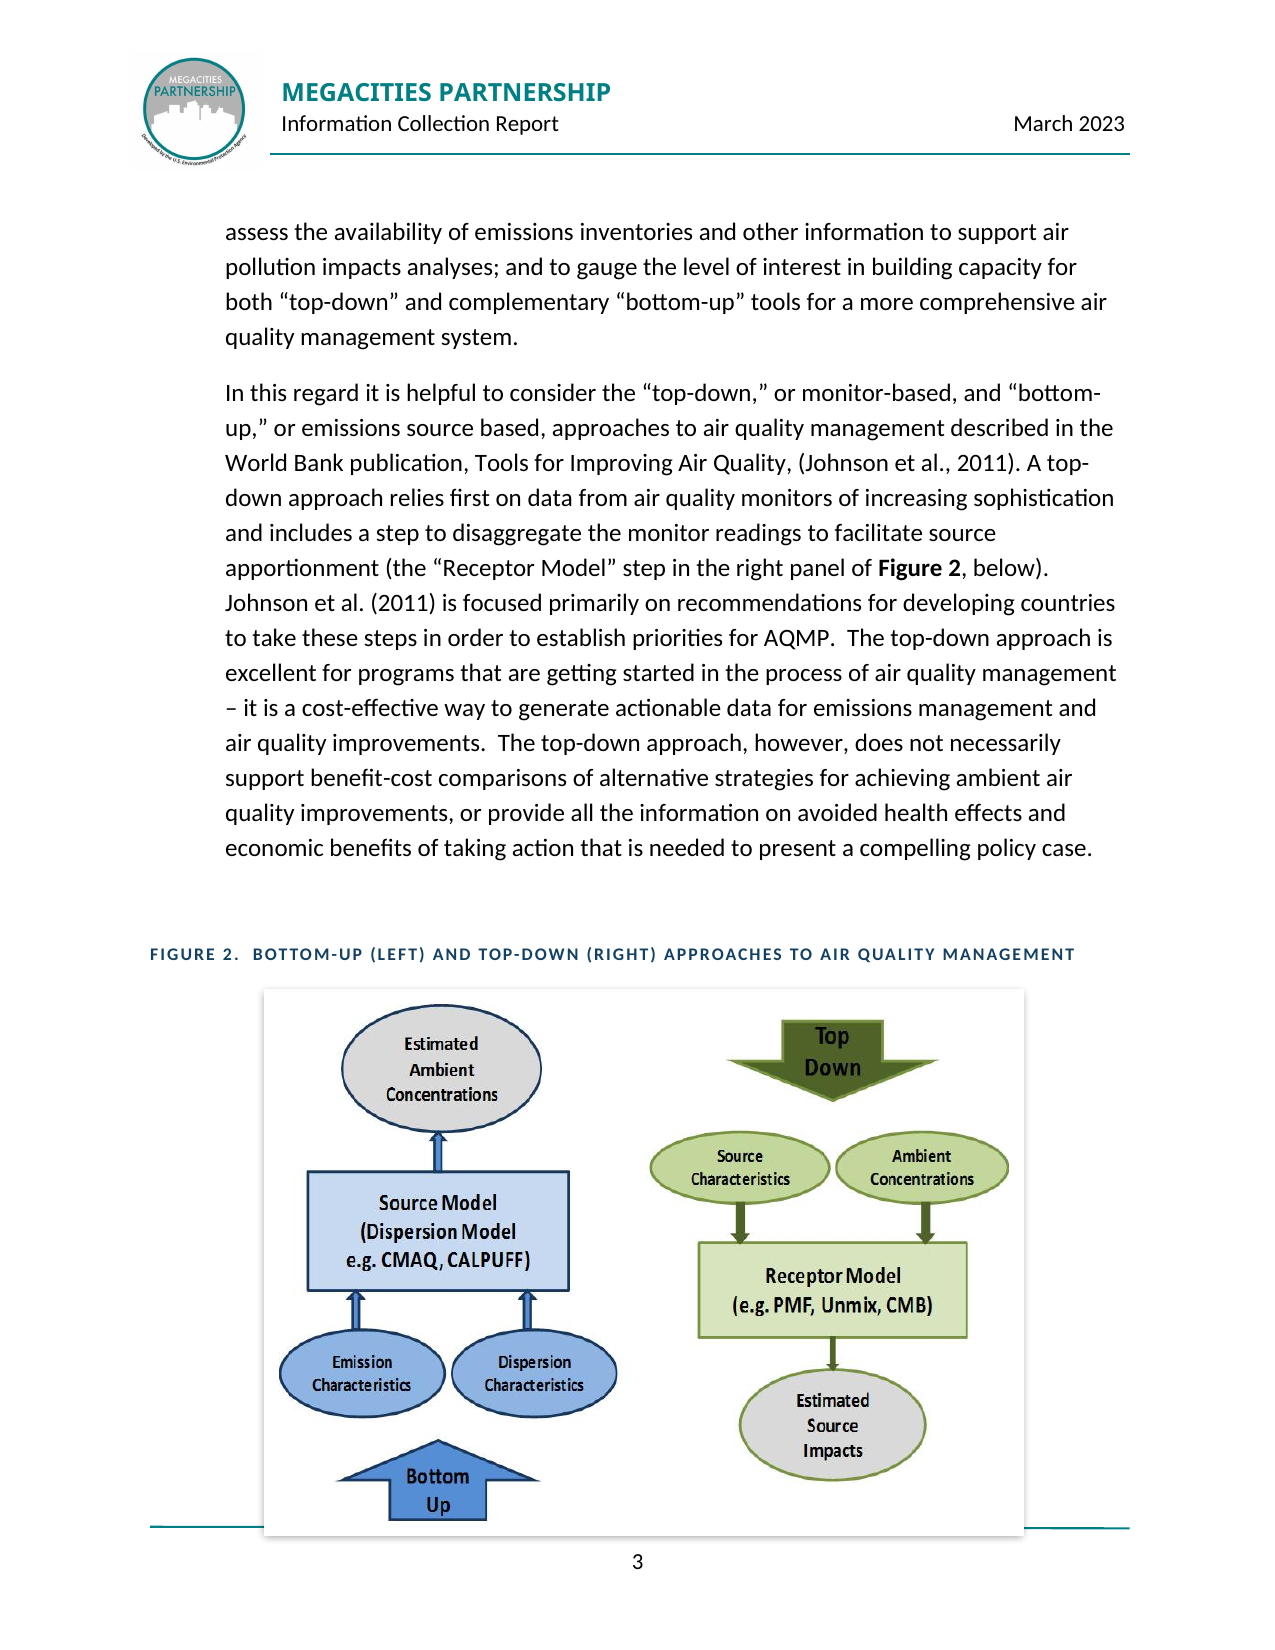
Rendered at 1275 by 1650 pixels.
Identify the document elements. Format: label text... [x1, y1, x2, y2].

picture [129, 51, 263, 171]
text In this regard it is helpful to consider the “top-down,” or monitor-based, and “bottom-up,” or emissions source based, approaches to air quality management described in the World Bank publication, Tools for Improving Air Quality, (Johnson et al., 2011). A top-down approach relies first on data from air quality monitors of increasing sophistication and includes a step to disaggregate the monitor readings to facilitate source apportionment (the “Receptor Model” step in the right panel of Figure 2, below). Johnson et al. (2011) is focused primarily on recommendations for developing countries to take these steps in order to establish priorities for AQMP. The top-down approach is excellent for programs that are getting started in the process of air quality management – it is a cost-effective way to generate actionable data for emissions management and air quality improvements. The top-down approach, however, does not necessarily support benefit-cost comparisons of alternative strategies for achieving ambient air quality improvements, or provide all the information on avoided health effects and economic benefits of taking action that is needed to present a compelling policy case. [225, 377, 1125, 862]
title Figure 2. Bottom-up (left) and top-down (right) approaches to air quality management [150, 943, 1125, 965]
picture [279, 1004, 1009, 1521]
